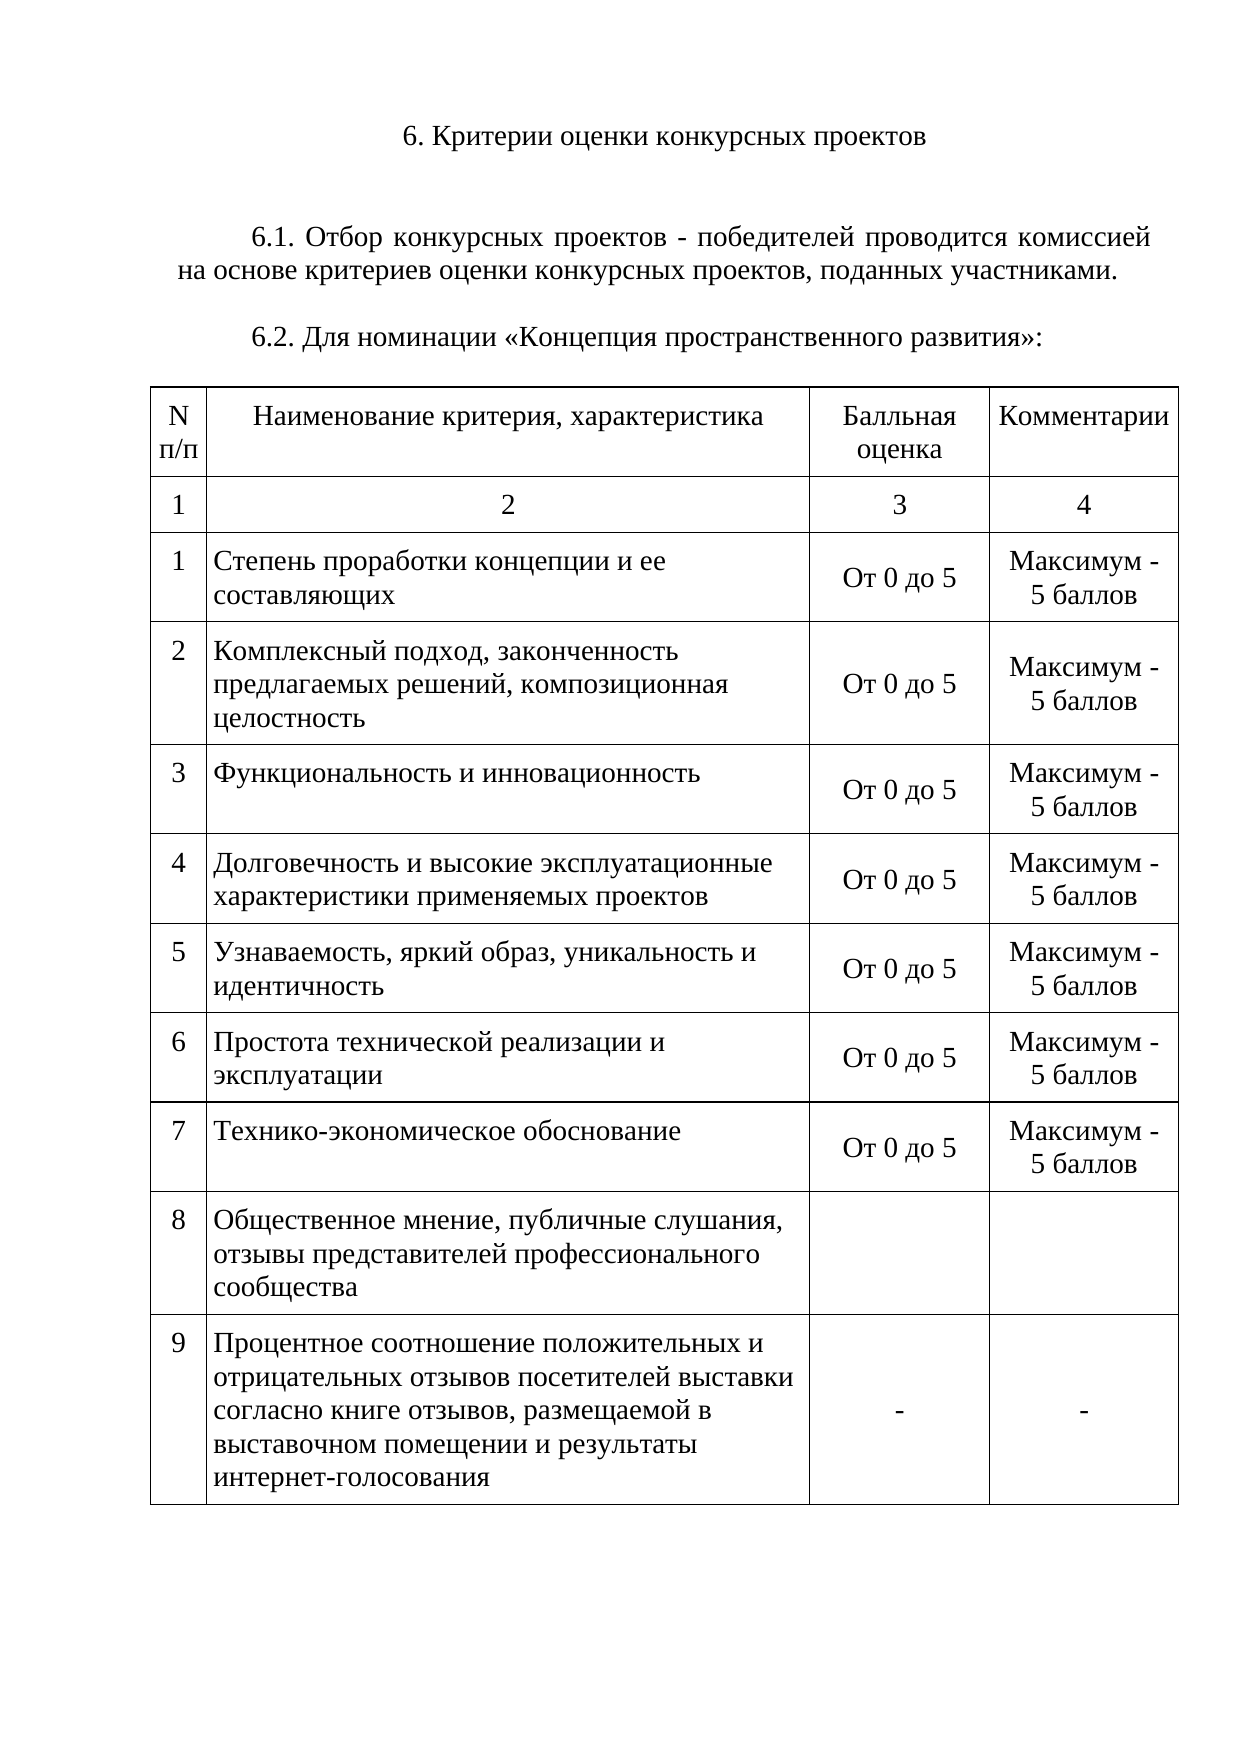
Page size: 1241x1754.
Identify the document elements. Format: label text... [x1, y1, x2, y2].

table_cell Максимум - 5 баллов [990, 1013, 1178, 1101]
table_cell 6 [151, 1013, 206, 1101]
table_cell Максимум - 5 баллов [990, 745, 1178, 833]
table_cell 1 [151, 533, 206, 621]
table_cell Функциональность и инновационность [207, 745, 809, 833]
table_cell Узнаваемость, яркий образ, уникальность и идентичность [207, 924, 809, 1012]
table_cell [810, 1192, 989, 1314]
table_cell Общественное мнение, публичные слушания, отзывы представителей профессионального сообщества [207, 1192, 809, 1314]
table_cell От 0 до 5 [810, 745, 989, 833]
table_cell 4 [990, 477, 1178, 532]
table_cell 9 [151, 1315, 206, 1504]
table_cell 7 [151, 1103, 206, 1191]
table_cell Степень проработки концепции и ее составляющих [207, 533, 809, 621]
table_cell - [810, 1315, 989, 1504]
table_cell Простота технической реализации и эксплуатации [207, 1013, 809, 1101]
table_cell Максимум - 5 баллов [990, 1103, 1178, 1191]
table_cell 3 [151, 745, 206, 833]
table_header N п/п [151, 388, 206, 476]
table_cell Долговечность и высокие эксплуатационные характеристики применяемых проектов [207, 834, 809, 923]
table_header Наименование критерия, характеристика [207, 388, 809, 476]
table_cell Комплексный подход, законченность предлагаемых решений, композиционная целостность [207, 622, 809, 744]
text 6.1. Отбор конкурсных проектов - победителей проводится комиссией на основе критериев оценки конкурсных проектов, поданных участниками. [177, 219, 1152, 286]
table_cell От 0 до 5 [810, 1013, 989, 1101]
table_cell От 0 до 5 [810, 834, 989, 923]
table_cell От 0 до 5 [810, 1103, 989, 1191]
table_cell Технико-экономическое обоснование [207, 1103, 809, 1191]
table_cell Максимум - 5 баллов [990, 924, 1178, 1012]
table_cell - [990, 1315, 1178, 1504]
table_cell Максимум - 5 баллов [990, 622, 1178, 744]
table_header Комментарии [990, 388, 1178, 476]
table_cell От 0 до 5 [810, 622, 989, 744]
table_cell 2 [151, 622, 206, 744]
table_cell Максимум - 5 баллов [990, 834, 1178, 923]
table_cell 3 [810, 477, 989, 532]
table_header Балльная оценка [810, 388, 989, 476]
table_cell 8 [151, 1192, 206, 1314]
table_cell Максимум - 5 баллов [990, 533, 1178, 621]
table_cell От 0 до 5 [810, 533, 989, 621]
table_cell Процентное соотношение положительных и отрицательных отзывов посетителей выставки согласно книге отзывов, размещаемой в выставочном помещении и результаты интернет-голосования [207, 1315, 809, 1504]
table_cell 5 [151, 924, 206, 1012]
table_cell От 0 до 5 [810, 924, 989, 1012]
text 6. Критерии оценки конкурсных проектов [177, 118, 1152, 152]
table_cell 2 [207, 477, 809, 532]
table_cell 1 [151, 477, 206, 532]
table_cell 4 [151, 834, 206, 923]
table_cell [990, 1192, 1178, 1314]
text 6.2. Для номинации «Концепция пространственного развития»: [177, 319, 1152, 353]
